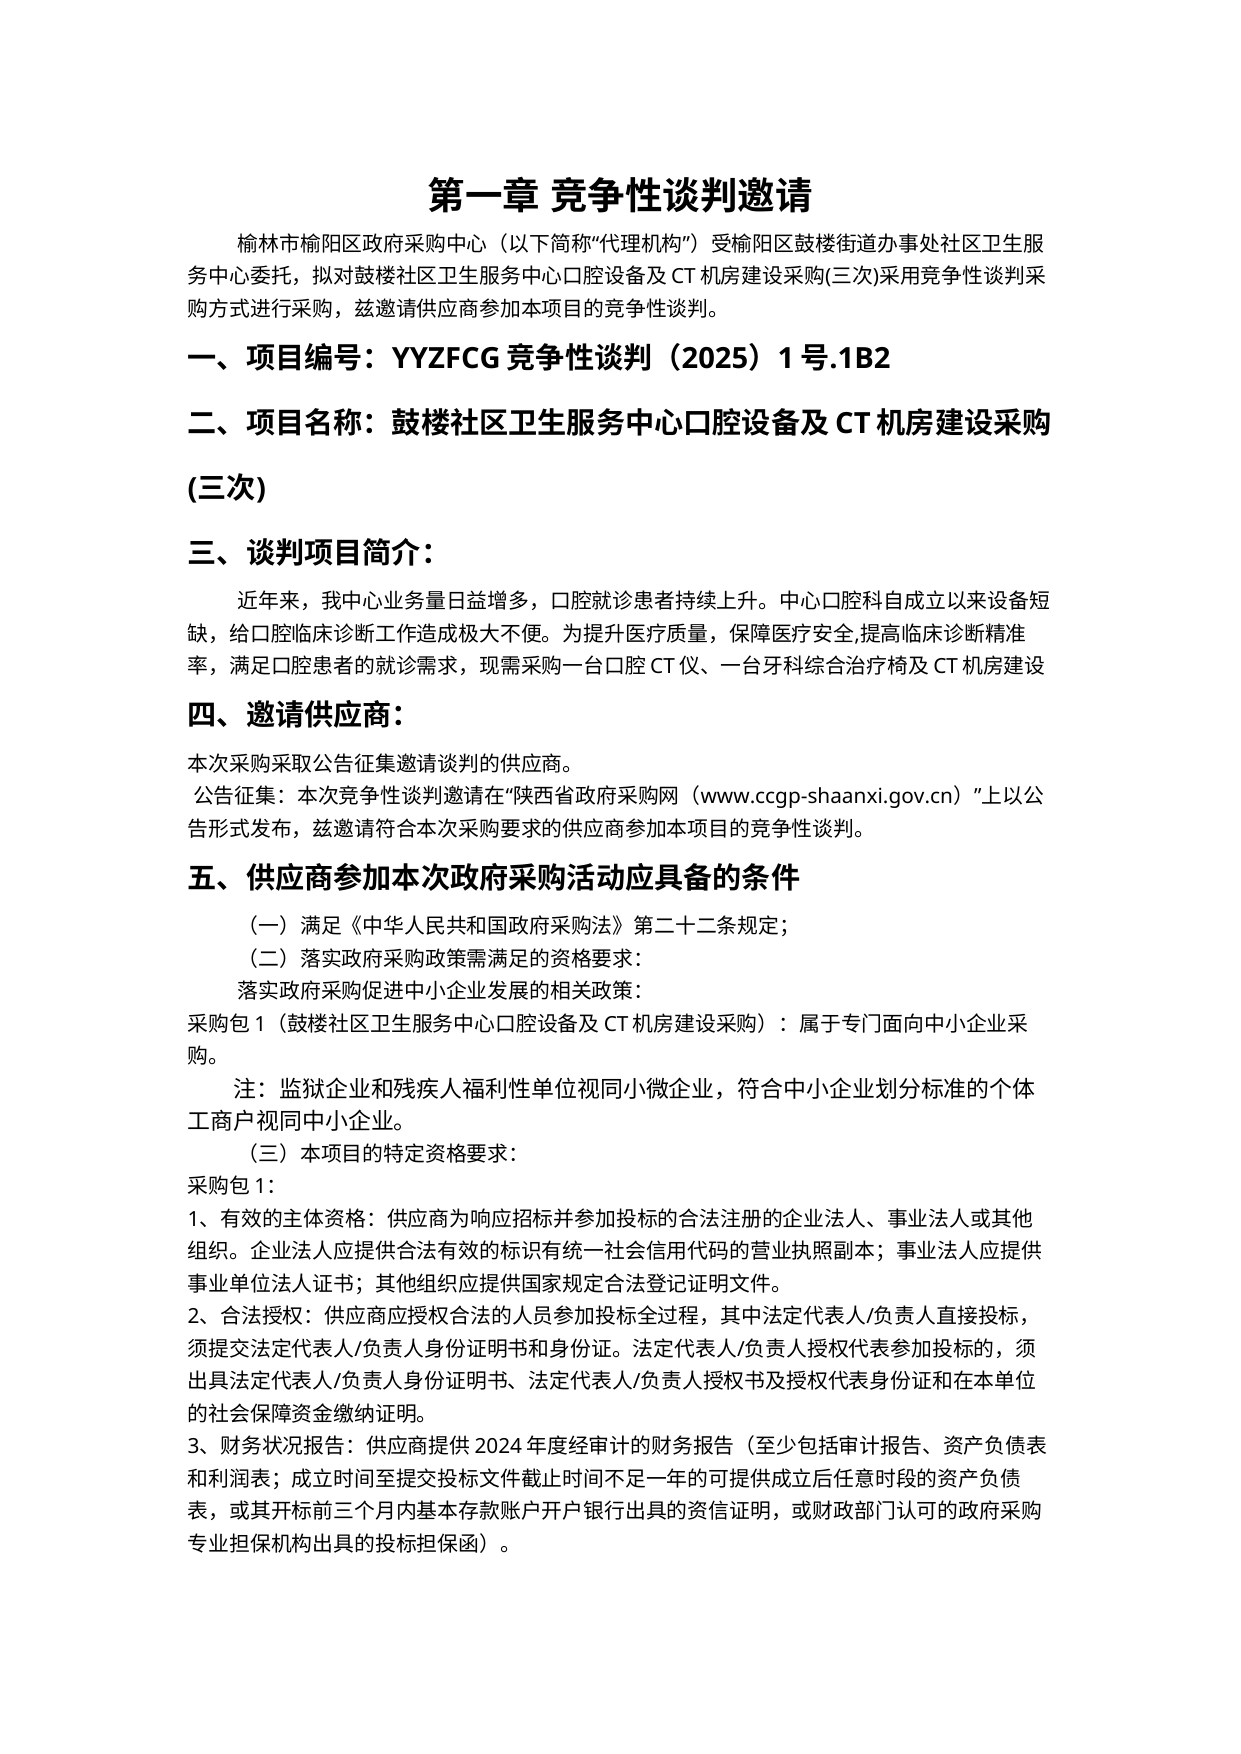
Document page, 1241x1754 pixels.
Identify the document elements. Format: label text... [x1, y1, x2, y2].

text 采购包1： [187, 1169, 1053, 1202]
text 公告征集：本次竞争性谈判邀请在“陕西省政府采购网（www.ccgp-shaanxi.gov.cn）”上以公告形式发布，兹邀请符合本次采购要求的供应商参加本项目的竞争性谈判。 [187, 779, 1053, 844]
text 2、合法授权：供应商应授权合法的人员参加投标全过程，其中法定代表人/负责人直接投标，须提交法定代表人/负责人身份证明书和身份证。法定代表人/负责人授权代表参加投标的，须出具法定代表人/负责人身份证明书、法定代表人/负责人授权书及授权代表身份证和在本单位的社会保障资金缴纳证明。 [187, 1299, 1053, 1429]
text 近年来，我中心业务量日益增多，口腔就诊患者持续上升。中心口腔科自成立以来设备短缺，给口腔临床诊断工作造成极大不便。为提升医疗质量，保障医疗安全,提高临床诊断精准率，满足口腔患者的就诊需求，现需采购一台口腔CT仪、一台牙科综合治疗椅及CT机房建设 [187, 584, 1053, 682]
text 采购包1（鼓楼社区卫生服务中心口腔设备及CT机房建设采购）：属于专门面向中小企业采购。 [187, 1007, 1053, 1072]
text 注：监狱企业和残疾人福利性单位视同小微企业，符合中小企业划分标准的个体工商户视同中小企业。 [187, 1072, 1053, 1137]
text 三、谈判项目简介： [187, 519, 1053, 584]
text 落实政府采购促进中小企业发展的相关政策： [187, 974, 1053, 1007]
text 二、项目名称：鼓楼社区卫生服务中心口腔设备及CT机房建设采购(三次) [187, 389, 1053, 519]
text 第一章 竞争性谈判邀请 [187, 162, 1053, 227]
text 3、财务状况报告：供应商提供2024年度经审计的财务报告（至少包括审计报告、资产负债表和利润表；成立时间至提交投标文件截止时间不足一年的可提供成立后任意时段的资产负债表，或其开标前三个月内基本存款账户开户银行出具的资信证明，或财政部门认可的政府采购专业担保机构出具的投标担保函）。 [187, 1429, 1053, 1559]
text 榆林市榆阳区政府采购中心（以下简称“代理机构”）受榆阳区鼓楼街道办事处社区卫生服务中心委托，拟对鼓楼社区卫生服务中心口腔设备及CT机房建设采购(三次)采用竞争性谈判采购方式进行采购，兹邀请供应商参加本项目的竞争性谈判。 [187, 227, 1053, 324]
text （三）本项目的特定资格要求： [187, 1137, 1053, 1169]
text （二）落实政府采购政策需满足的资格要求： [187, 942, 1053, 974]
text 本次采购采取公告征集邀请谈判的供应商。 [187, 747, 1053, 779]
text 四、邀请供应商： [187, 682, 1053, 747]
text （一）满足《中华人民共和国政府采购法》第二十二条规定； [187, 909, 1053, 942]
text 五、供应商参加本次政府采购活动应具备的条件 [187, 844, 1053, 909]
text 1、有效的主体资格：供应商为响应招标并参加投标的合法注册的企业法人、事业法人或其他组织。企业法人应提供合法有效的标识有统一社会信用代码的营业执照副本；事业法人应提供事业单位法人证书；其他组织应提供国家规定合法登记证明文件。 [187, 1202, 1053, 1299]
text 一、项目编号：YYZFCG竞争性谈判（2025）1号.1B2 [187, 324, 1053, 389]
